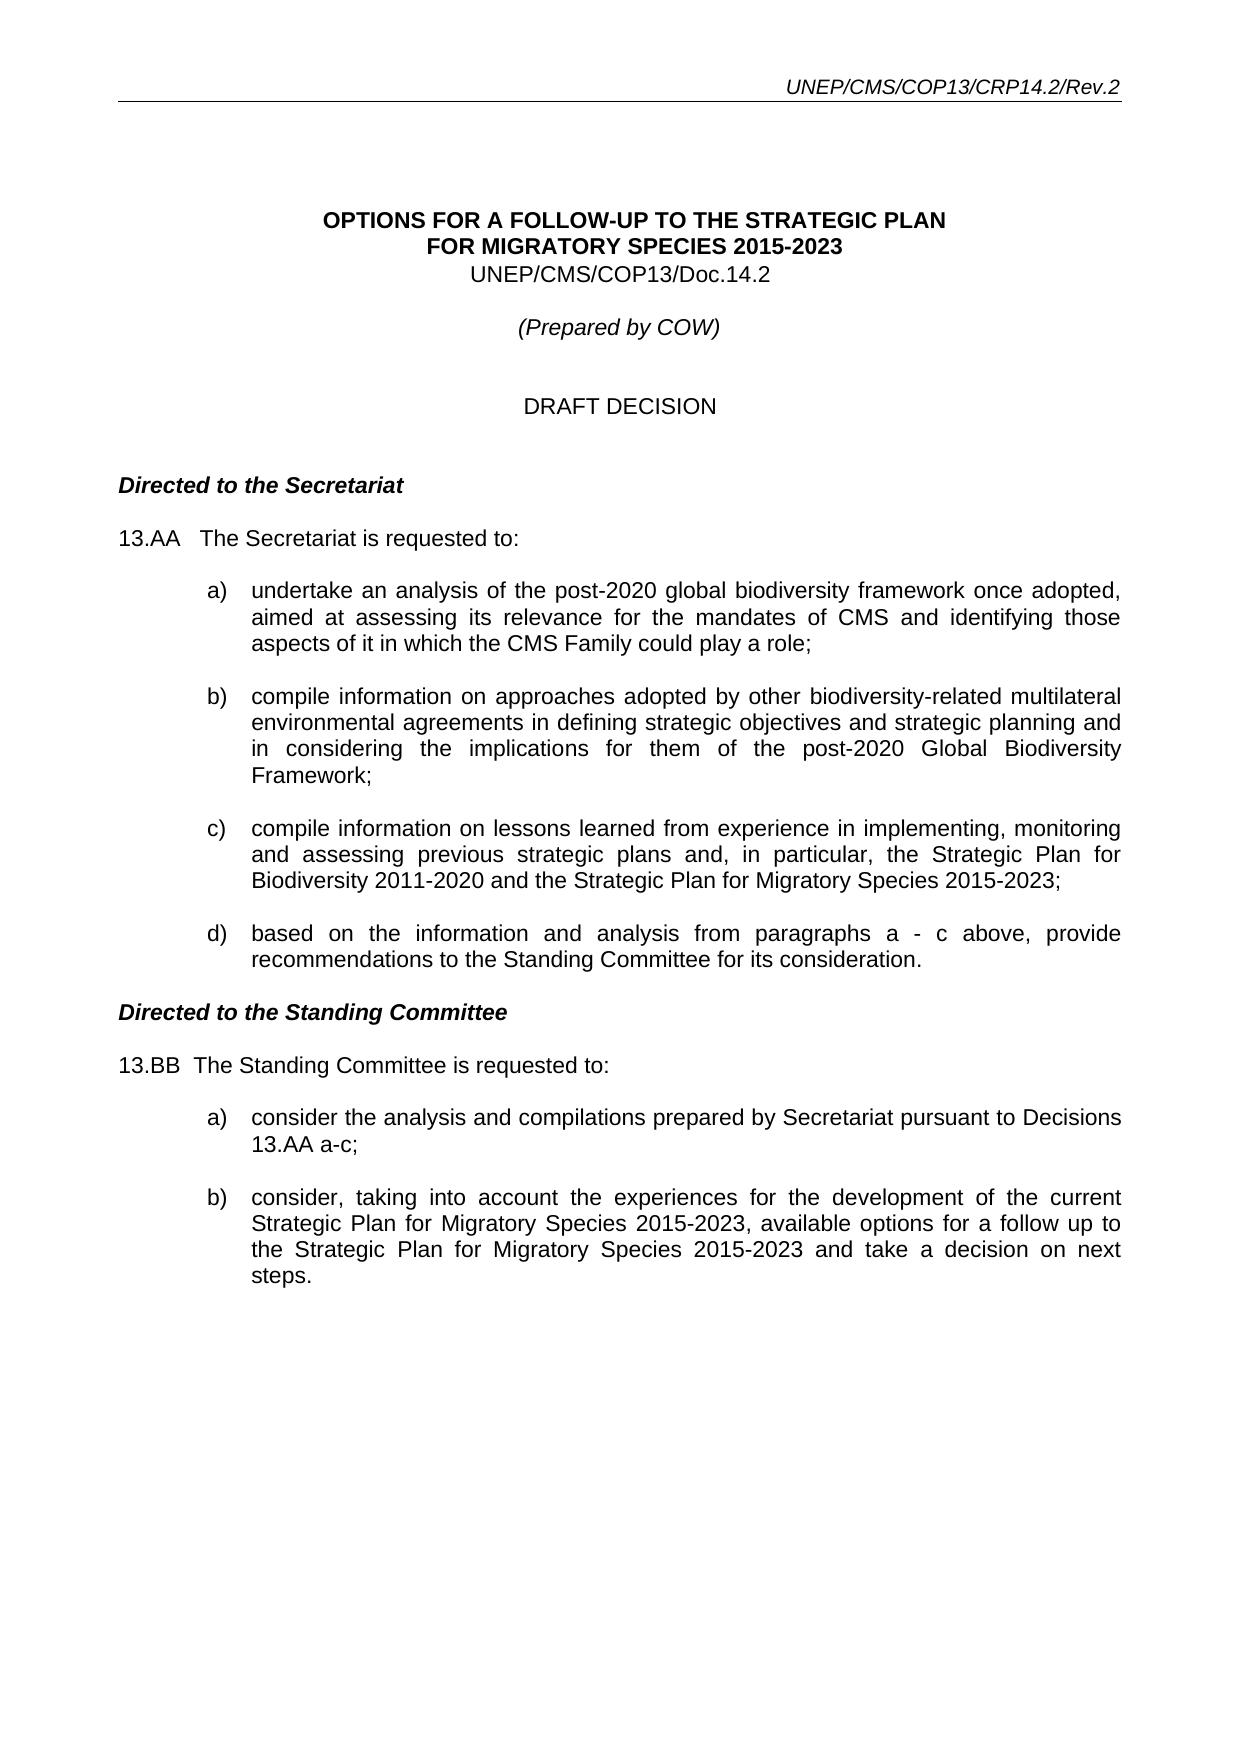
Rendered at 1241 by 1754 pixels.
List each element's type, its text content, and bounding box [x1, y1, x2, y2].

list compile information on lessons learned from experience in implementing, monitoring and assessing previous strategic plans and, in particular, the Strategic Plan for Biodiversity 2011-2020 and the Strategic Plan for Migratory Species 2015-2023; [207, 814, 1122, 893]
list consider, taking into account the experiences for the development of the current Strategic Plan for Migratory Species 2015-2023, available options for a follow up to the Strategic Plan for Migratory Species 2015-2023 and take a decision on next steps. [207, 1183, 1122, 1289]
subtitle OPTIONS FOR A FOLLOW-UP TO THE STRATEGIC PLAN [109, 207, 1160, 232]
text (Prepared by COW) [118, 314, 1122, 340]
text DRAFT DECISION [118, 393, 1122, 419]
list undertake an analysis of the post-2020 global biodiversity framework once adopted, aimed at assessing its relevance for the mandates of CMS and identifying those aspects of it in which the CMS Family could play a role; [207, 577, 1122, 656]
list based on the information and analysis from paragraphs a - c above, provide recommendations to the Standing Committee for its consideration. [207, 920, 1122, 973]
list consider the analysis and compilations prepared by Secretariat pursuant to Decisions 13.AA a-c; [207, 1104, 1122, 1157]
text Directed to the Secretariat [118, 472, 1122, 498]
text Directed to the Standing Committee [118, 999, 1122, 1025]
text 13.AA The Secretariat is requested to: [118, 524, 1122, 551]
list compile information on approaches adopted by other biodiversity-related multilateral environmental agreements in defining strategic objectives and strategic planning and in considering the implications for them of the post-2020 Global Biodiversity Framework; [207, 683, 1122, 788]
text 13.BB The Standing Committee is requested to: [118, 1052, 1122, 1078]
text UNEP/CMS/COP13/Doc.14.2 [118, 261, 1122, 287]
subtitle FOR MIGRATORY SPECIES 2015-2023 [109, 232, 1160, 259]
